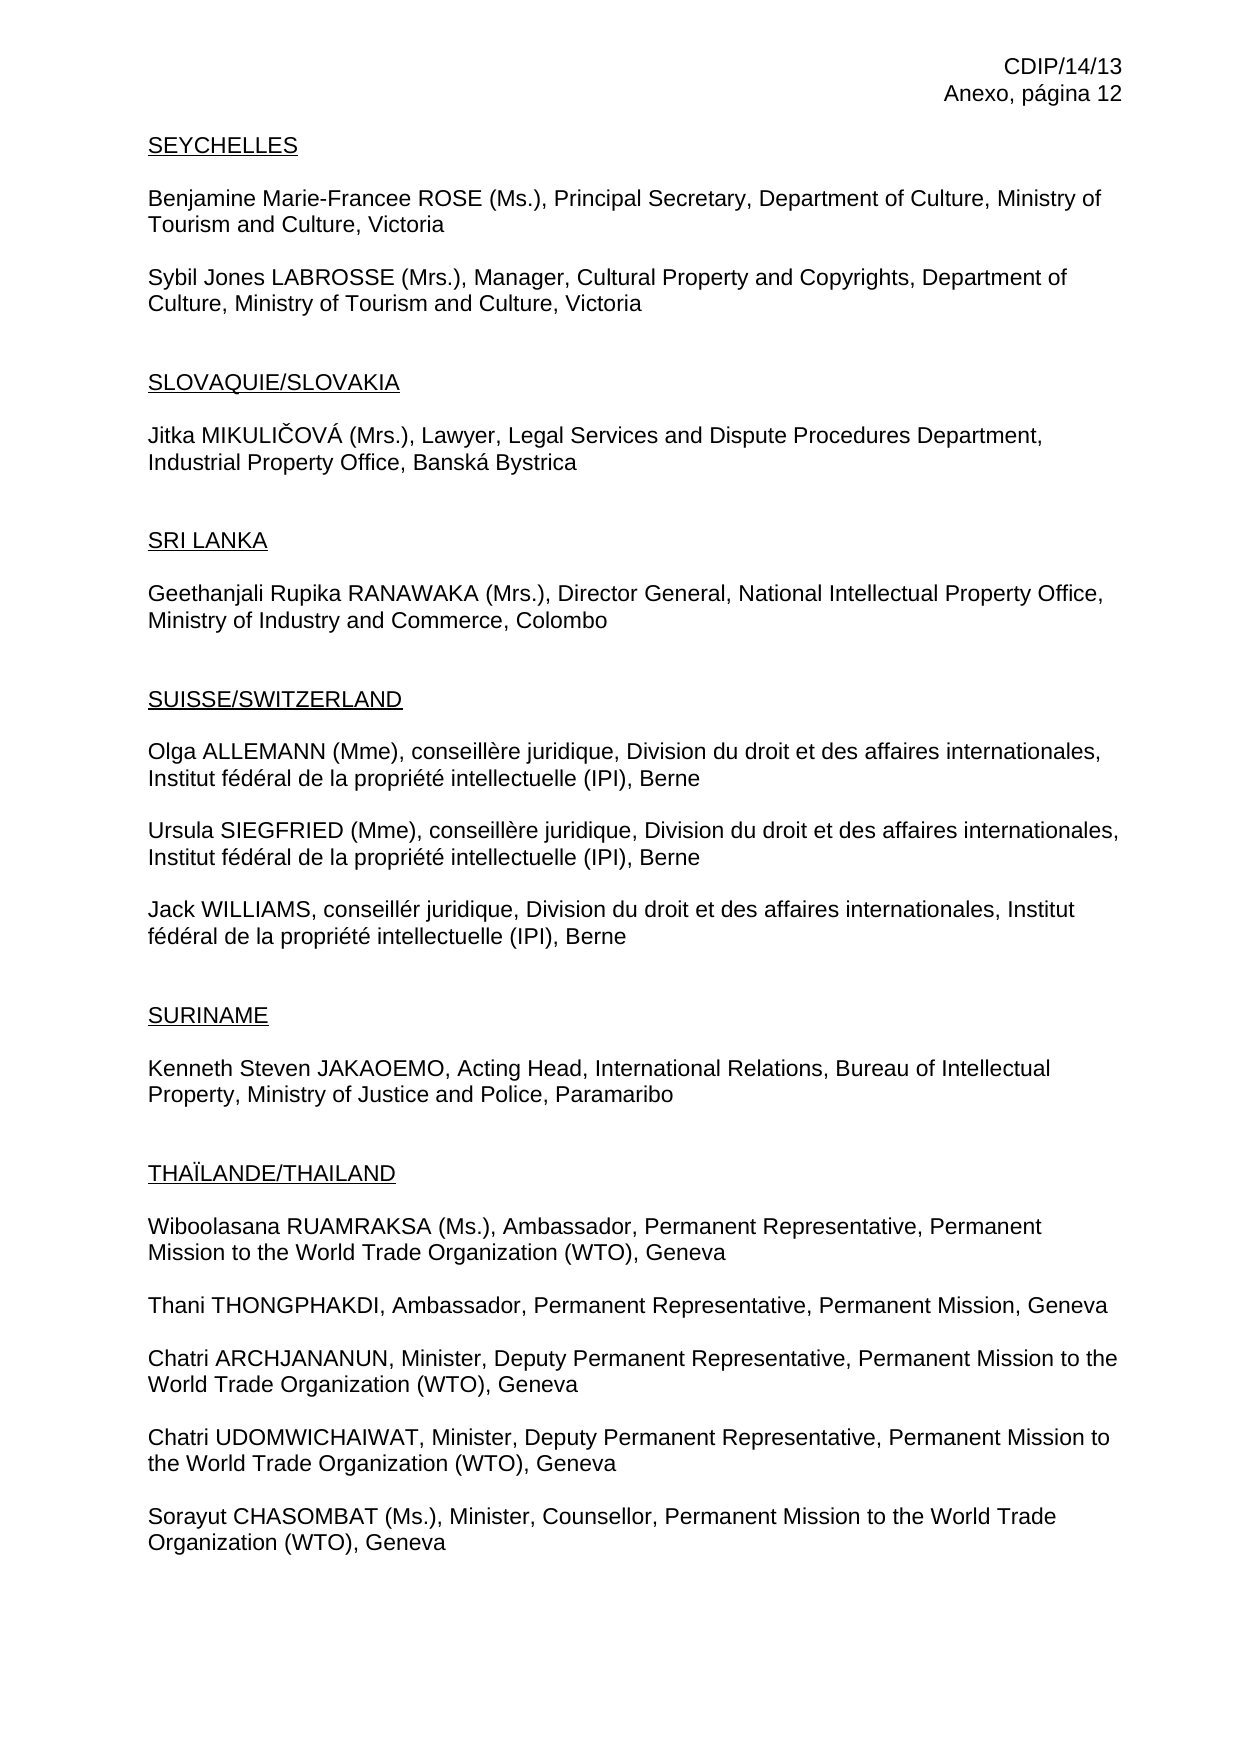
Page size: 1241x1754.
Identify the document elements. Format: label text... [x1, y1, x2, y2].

text Sorayut CHASOMBAT (Ms.), Minister, Counsellor, Permanent Mission to the World Trade Organization (WTO), Geneva [148, 1503, 1122, 1555]
text Chatri UDOMWICHAIWAT, Minister, Deputy Permanent Representative, Permanent Mission to the World Trade Organization (WTO), Geneva [148, 1423, 1122, 1476]
text SEYCHELLES [148, 132, 1122, 158]
text Olga ALLEMANN (Mme), conseillère juridique, Division du droit et des affaires internationales, Institut fédéral de la propriété intellectuelle (IPI), Berne [148, 738, 1122, 791]
text Ursula SIEGFRIED (Mme), conseillère juridique, Division du droit et des affaires internationales, Institut fédéral de la propriété intellectuelle (IPI), Berne [148, 817, 1122, 870]
text Benjamine Marie-Francee ROSE (Ms.), Principal Secretary, Department of Culture, Ministry of Tourism and Culture, Victoria [148, 185, 1122, 238]
text Jitka MIKULIČOVÁ (Mrs.), Lawyer, Legal Services and Dispute Procedures Department, Industrial Property Office, Banská Bystrica [148, 422, 1122, 475]
text Chatri ARCHJANANUN, Minister, Deputy Permanent Representative, Permanent Mission to the World Trade Organization (WTO), Geneva [148, 1344, 1122, 1397]
text Sybil Jones LABROSSE (Mrs.), Manager, Cultural Property and Copyrights, Department of Culture, Ministry of Tourism and Culture, Victoria [148, 264, 1122, 317]
text THAÏLANDE/THAILAND [148, 1160, 1122, 1186]
text Thani THONGPHAKDI, Ambassador, Permanent Representative, Permanent Mission, Geneva [148, 1292, 1122, 1318]
text SLOVAQUIE/SLOVAKIA [148, 369, 1122, 396]
text SUISSE/SWITZERLAND [148, 686, 1122, 712]
text Jack WILLIAMS, conseillér juridique, Division du droit et des affaires internationales, Institut fédéral de la propriété intellectuelle (IPI), Berne [148, 896, 1122, 949]
text Wiboolasana RUAMRAKSA (Ms.), Ambassador, Permanent Representative, Permanent Mission to the World Trade Organization (WTO), Geneva [148, 1213, 1122, 1265]
text Geethanjali Rupika RANAWAKA (Mrs.), Director General, National Intellectual Property Office, Ministry of Industry and Commerce, Colombo [148, 580, 1122, 633]
text Kenneth Steven JAKAOEMO, Acting Head, International Relations, Bureau of Intellectual Property, Ministry of Justice and Police, Paramaribo [148, 1054, 1122, 1107]
text SURINAME [148, 1002, 1122, 1028]
text SRI LANKA [148, 527, 1122, 554]
